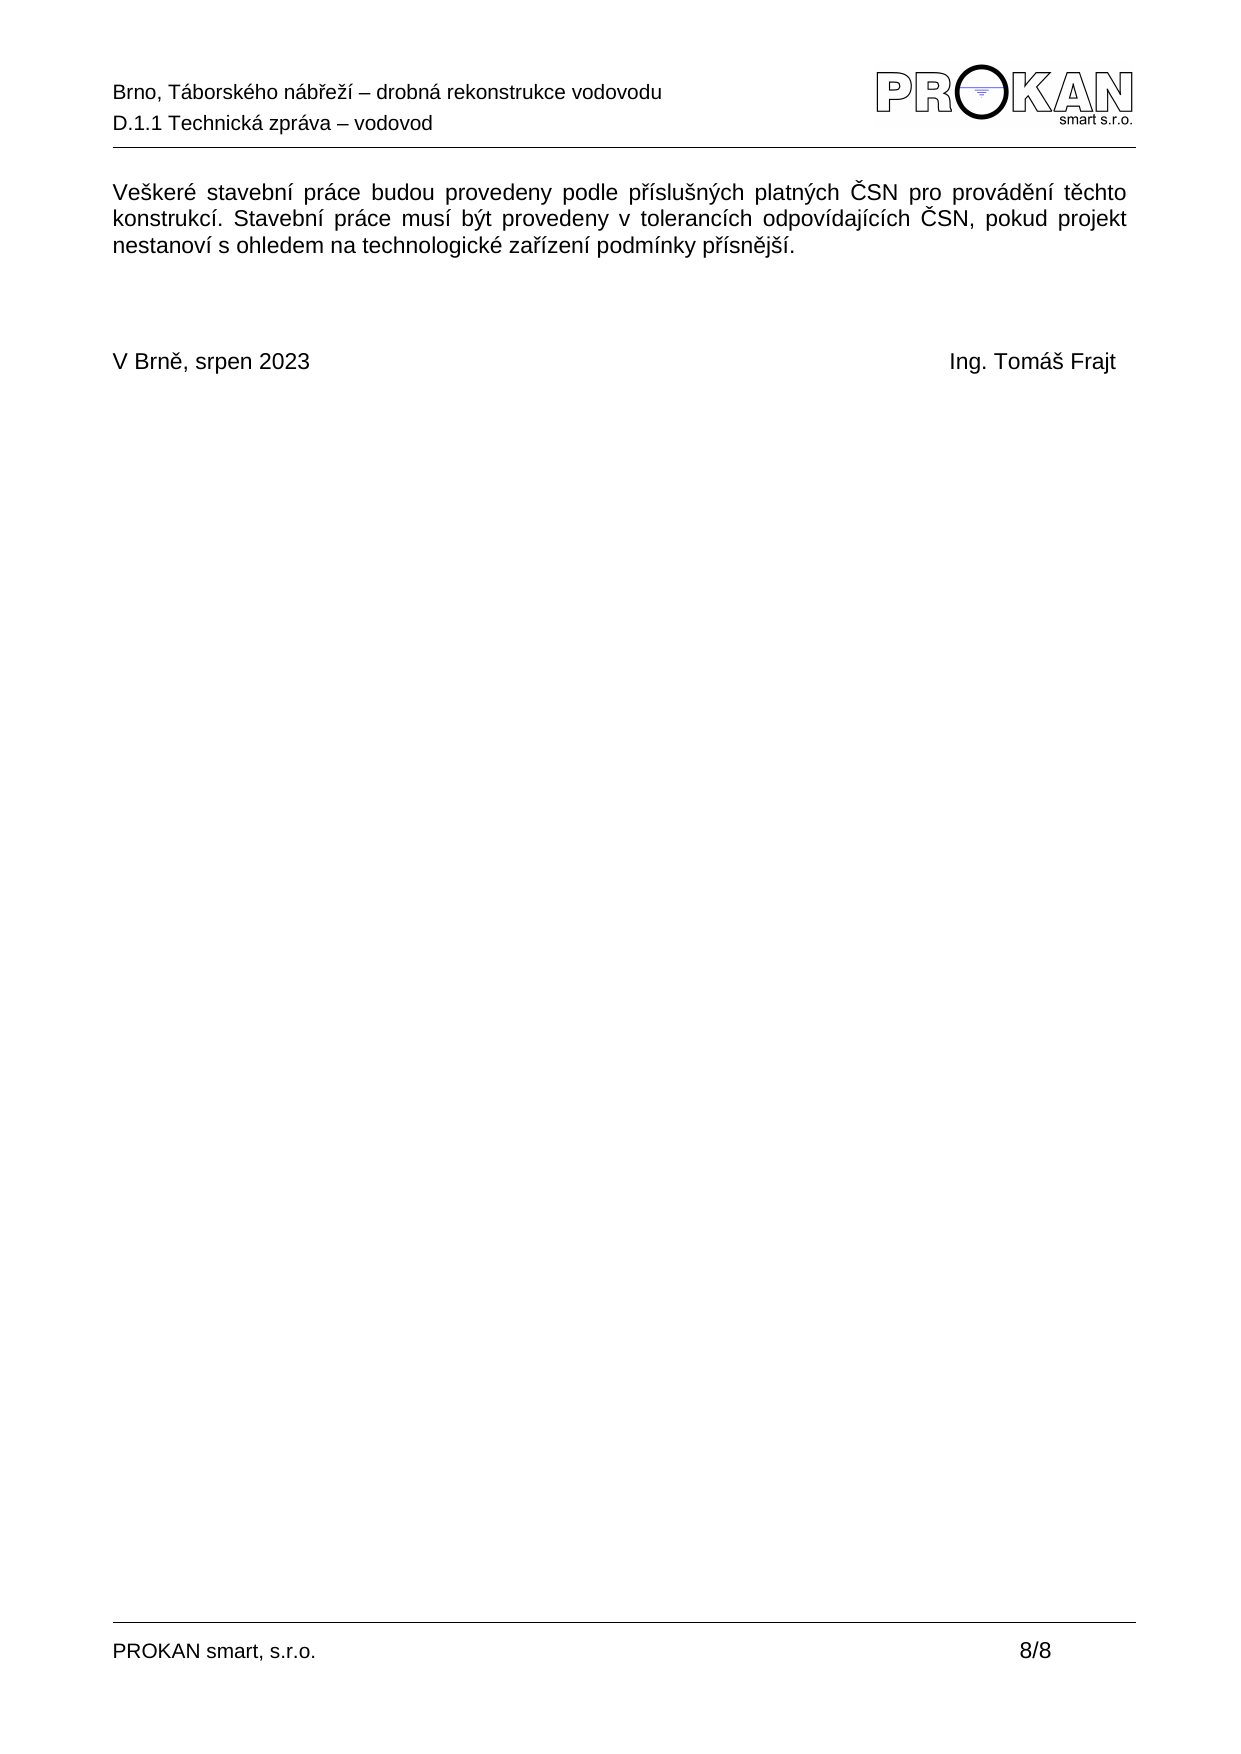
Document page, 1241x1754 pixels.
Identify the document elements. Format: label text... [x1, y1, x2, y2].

picture [874, 62, 1135, 127]
text V Brně, srpen 2023 Ing. Tomáš Frajt [112, 348, 1128, 374]
text Veškeré stavební práce budou provedeny podle příslušných platných ČSN pro provádění těchto konstrukcí. Stavební práce musí být provedeny v tolerancích odpovídajících ČSN, pokud projekt nestanoví s ohledem na technologické zařízení podmínky přísnější. [112, 179, 1128, 258]
